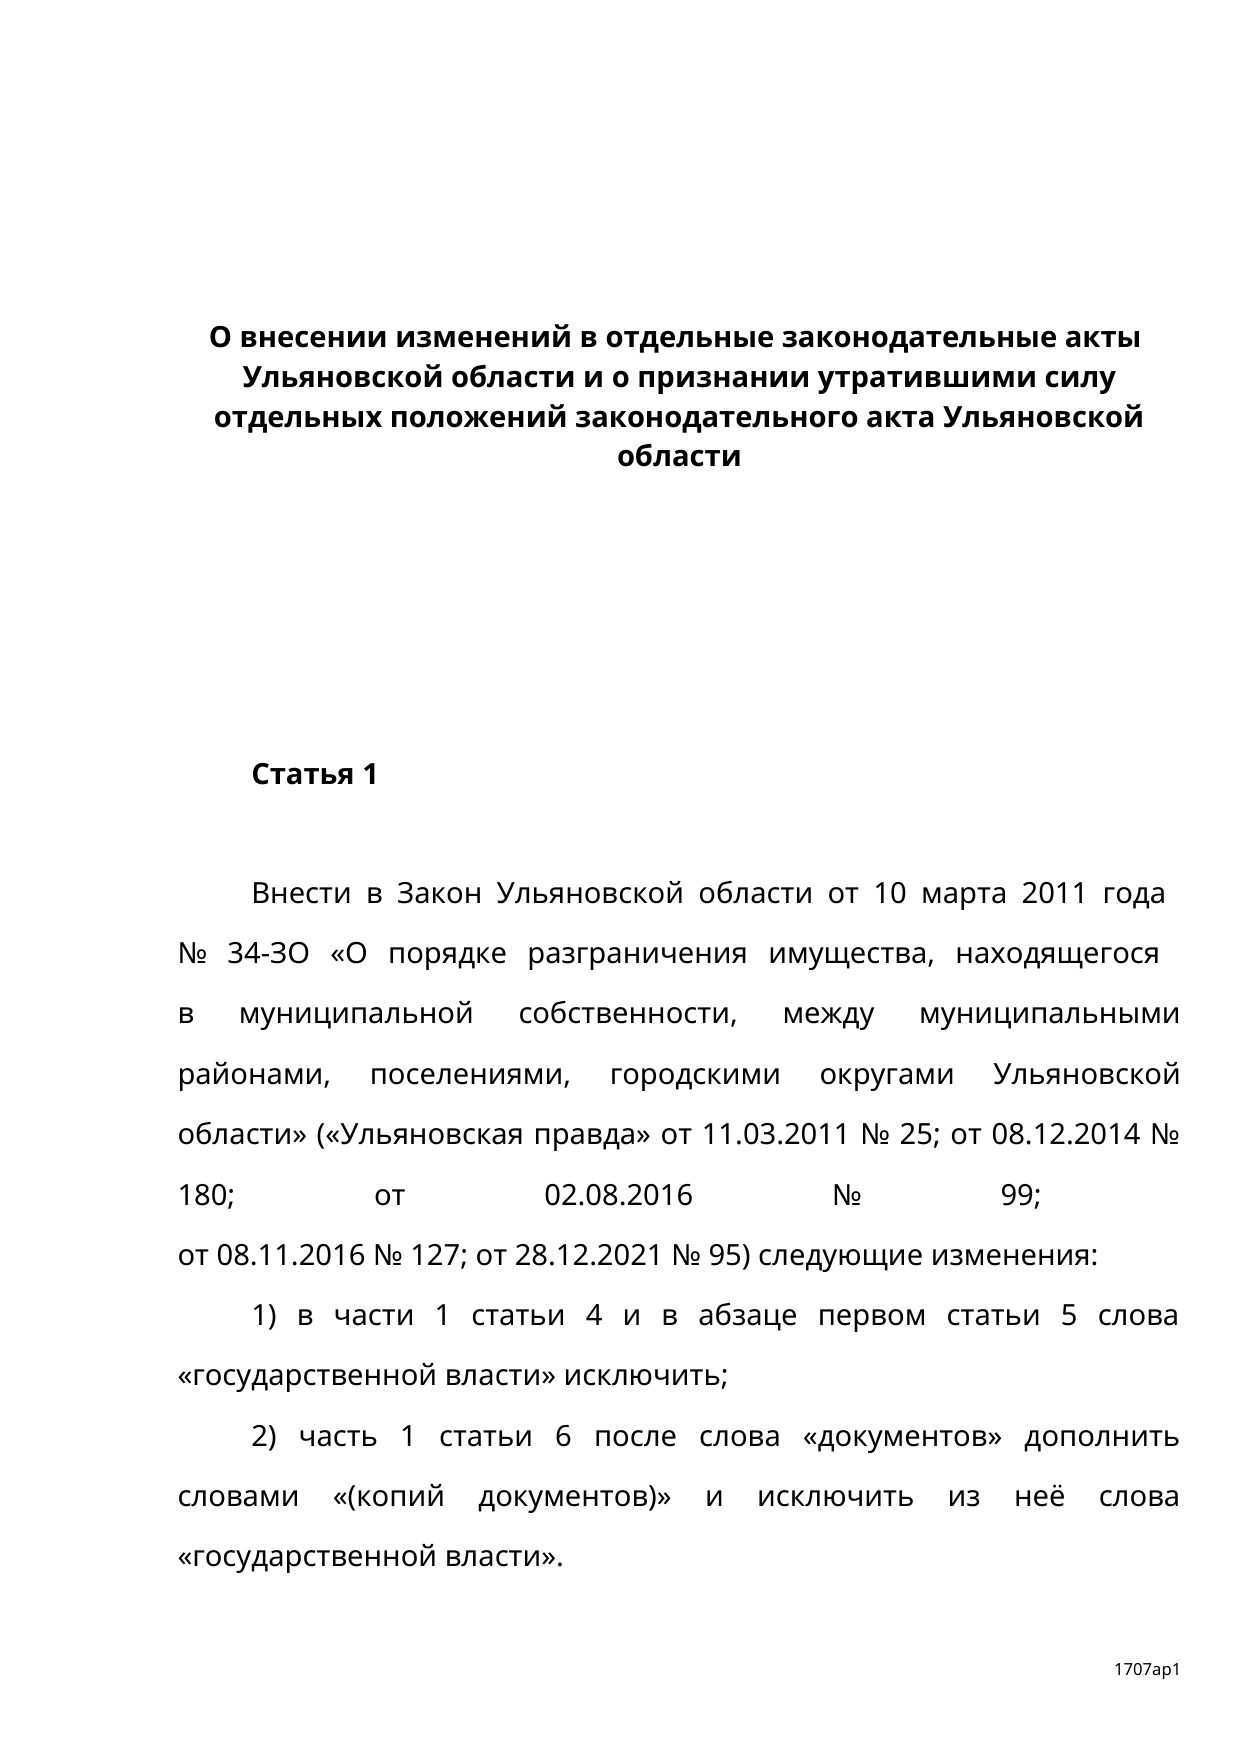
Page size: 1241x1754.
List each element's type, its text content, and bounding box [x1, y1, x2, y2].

text Статья 1 [177, 753, 1181, 793]
text О внесении изменений в отдельные законодательные акты Ульяновской области и о признании утратившими силу отдельных положений законодательного акта Ульяновской области [177, 317, 1181, 475]
text 1) в части 1 статьи 4 и в абзаце первом статьи 5 слова «государственной власти» исключить; [177, 1294, 1181, 1394]
text Внести в Закон Ульяновской области от 10 марта 2011 года № 34-ЗО «О порядке разграничения имущества, находящегося в муниципальной собственности, между муниципальными районами, поселениями, городскими округами Ульяновской области» («Ульяновская правда» от 11.03.2011 № 25; от 08.12.2014 № 180; от 02.08.2016 № 99; от 08.11.2016 № 127; от 28.12.2021 № 95) следующие изменения: [177, 872, 1181, 1274]
list 2) часть 1 статьи 6 после слова «документов» дополнить словами «(копий документов)» и исключить из неё слова «государственной власти». [177, 1415, 1181, 1575]
